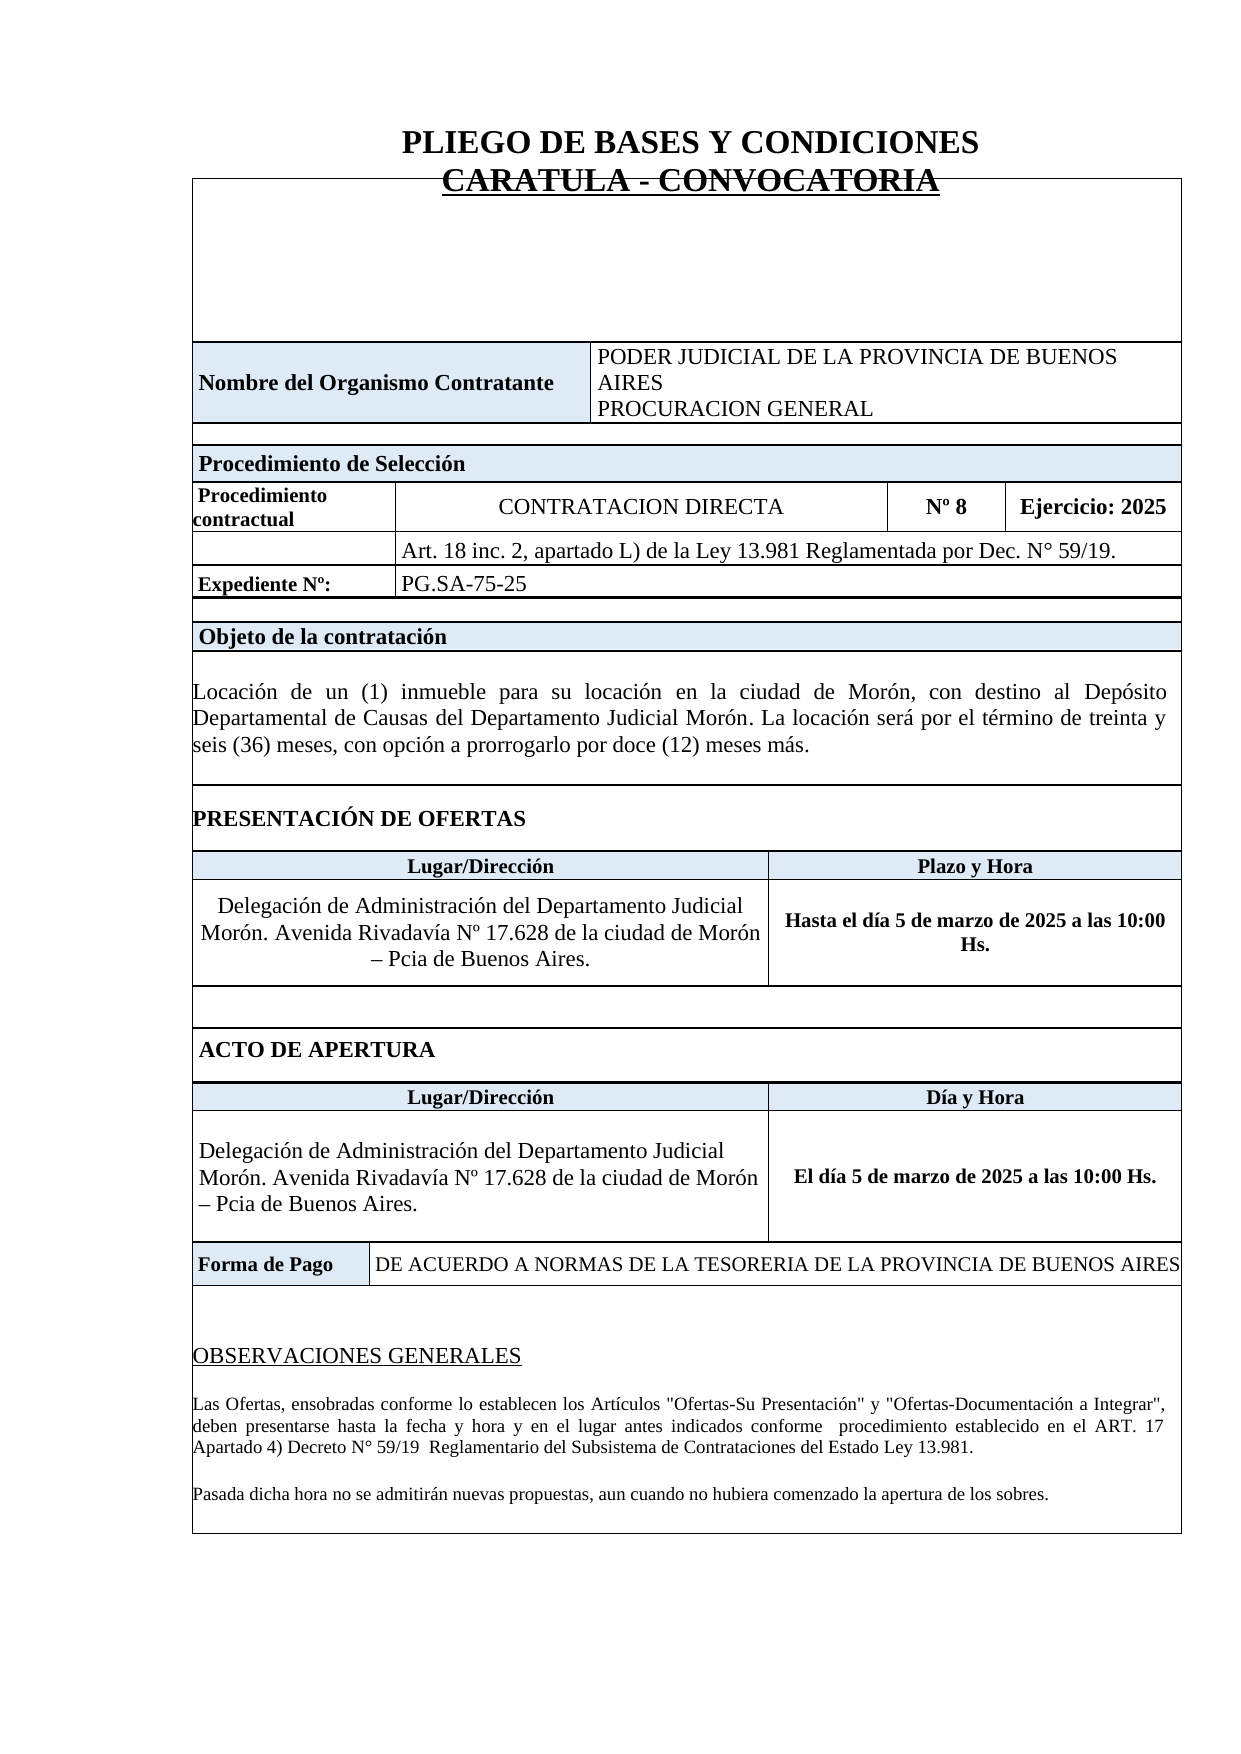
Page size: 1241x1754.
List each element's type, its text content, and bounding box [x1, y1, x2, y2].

table_cell ACTO DE APERTURA [193, 1029, 1181, 1081]
table_cell Delegación de Administración del Departamento Judicial Morón. Avenida Rivadavía Nº 17.628 de la ciudad de Morón – Pcia de Buenos Aires. [193, 1111, 768, 1241]
table_cell Nº 8 [888, 483, 1005, 531]
table_cell Delegación de Administración del Departamento Judicial Morón. Avenida Rivadavía Nº 17.628 de la ciudad de Morón – Pcia de Buenos Aires. [193, 880, 768, 984]
table_cell Art. 18 inc. 2, apartado L) de la Ley 13.981 Reglamentada por Dec. N° 59/19. [396, 532, 1181, 563]
table_cell PG.SA-75-25 [396, 566, 1181, 596]
table_cell Locación de un (1) inmueble para su locación en la ciudad de Morón, con destino al Depósito Departamental de Causas del Departamento Judicial Morón. La locación será por el término de treinta y seis (36) meses, con opción a prorrogarlo por doce (12) meses más. [193, 652, 1181, 783]
table_header [193, 179, 1181, 341]
table_cell Procedimiento de Selección [193, 446, 1181, 481]
table_cell Nombre del Organismo Contratante [193, 343, 590, 422]
table_cell OBSERVACIONES GENERALES Las Ofertas, ensobradas conforme lo establecen los Artículos "Ofertas-Su Presentación" y "Ofertas-Documentación a Integrar", deben presentarse hasta la fecha y hora y en el lugar antes indicados conforme procedimiento establecido en el ART. 17 Apartado 4) Decreto N° 59/19 Reglamentario del Subsistema de Contrataciones del Estado Ley 13.981. Pasada dicha hora no se admitirán nuevas propuestas, aun cuando no hubiera comenzado la apertura de los sobres. [193, 1286, 1181, 1533]
table_cell Forma de Pago [193, 1243, 369, 1285]
table_cell El día 5 de marzo de 2025 a las 10:00 Hs. [769, 1111, 1181, 1241]
table_cell CONTRATACION DIRECTA [396, 483, 887, 531]
table_cell [193, 987, 1181, 1027]
table_cell [193, 599, 1181, 621]
table_cell PODER JUDICIAL DE LA PROVINCIA DE BUENOS AIRES PROCURACION GENERAL [591, 343, 1181, 422]
table_cell PRESENTACIÓN DE OFERTAS [193, 786, 1181, 850]
table_cell Expediente Nº: [193, 566, 395, 596]
table_cell Ejercicio: 2025 [1006, 483, 1181, 531]
table_cell [193, 424, 1181, 444]
table_cell Lugar/Dirección [193, 1084, 768, 1110]
table_cell Día y Hora [769, 1084, 1181, 1110]
table_cell [193, 532, 395, 563]
table_cell Lugar/Dirección [193, 852, 768, 879]
table_cell Procedimiento contractual [193, 483, 395, 531]
table_cell Hasta el día 5 de marzo de 2025 a las 10:00 Hs. [769, 880, 1181, 984]
table_cell DE ACUERDO A NORMAS DE LA TESORERIA DE LA PROVINCIA DE BUENOS AIRES [370, 1243, 1181, 1285]
table_cell Plazo y Hora [769, 852, 1181, 879]
table_cell Objeto de la contratación [193, 623, 1181, 649]
